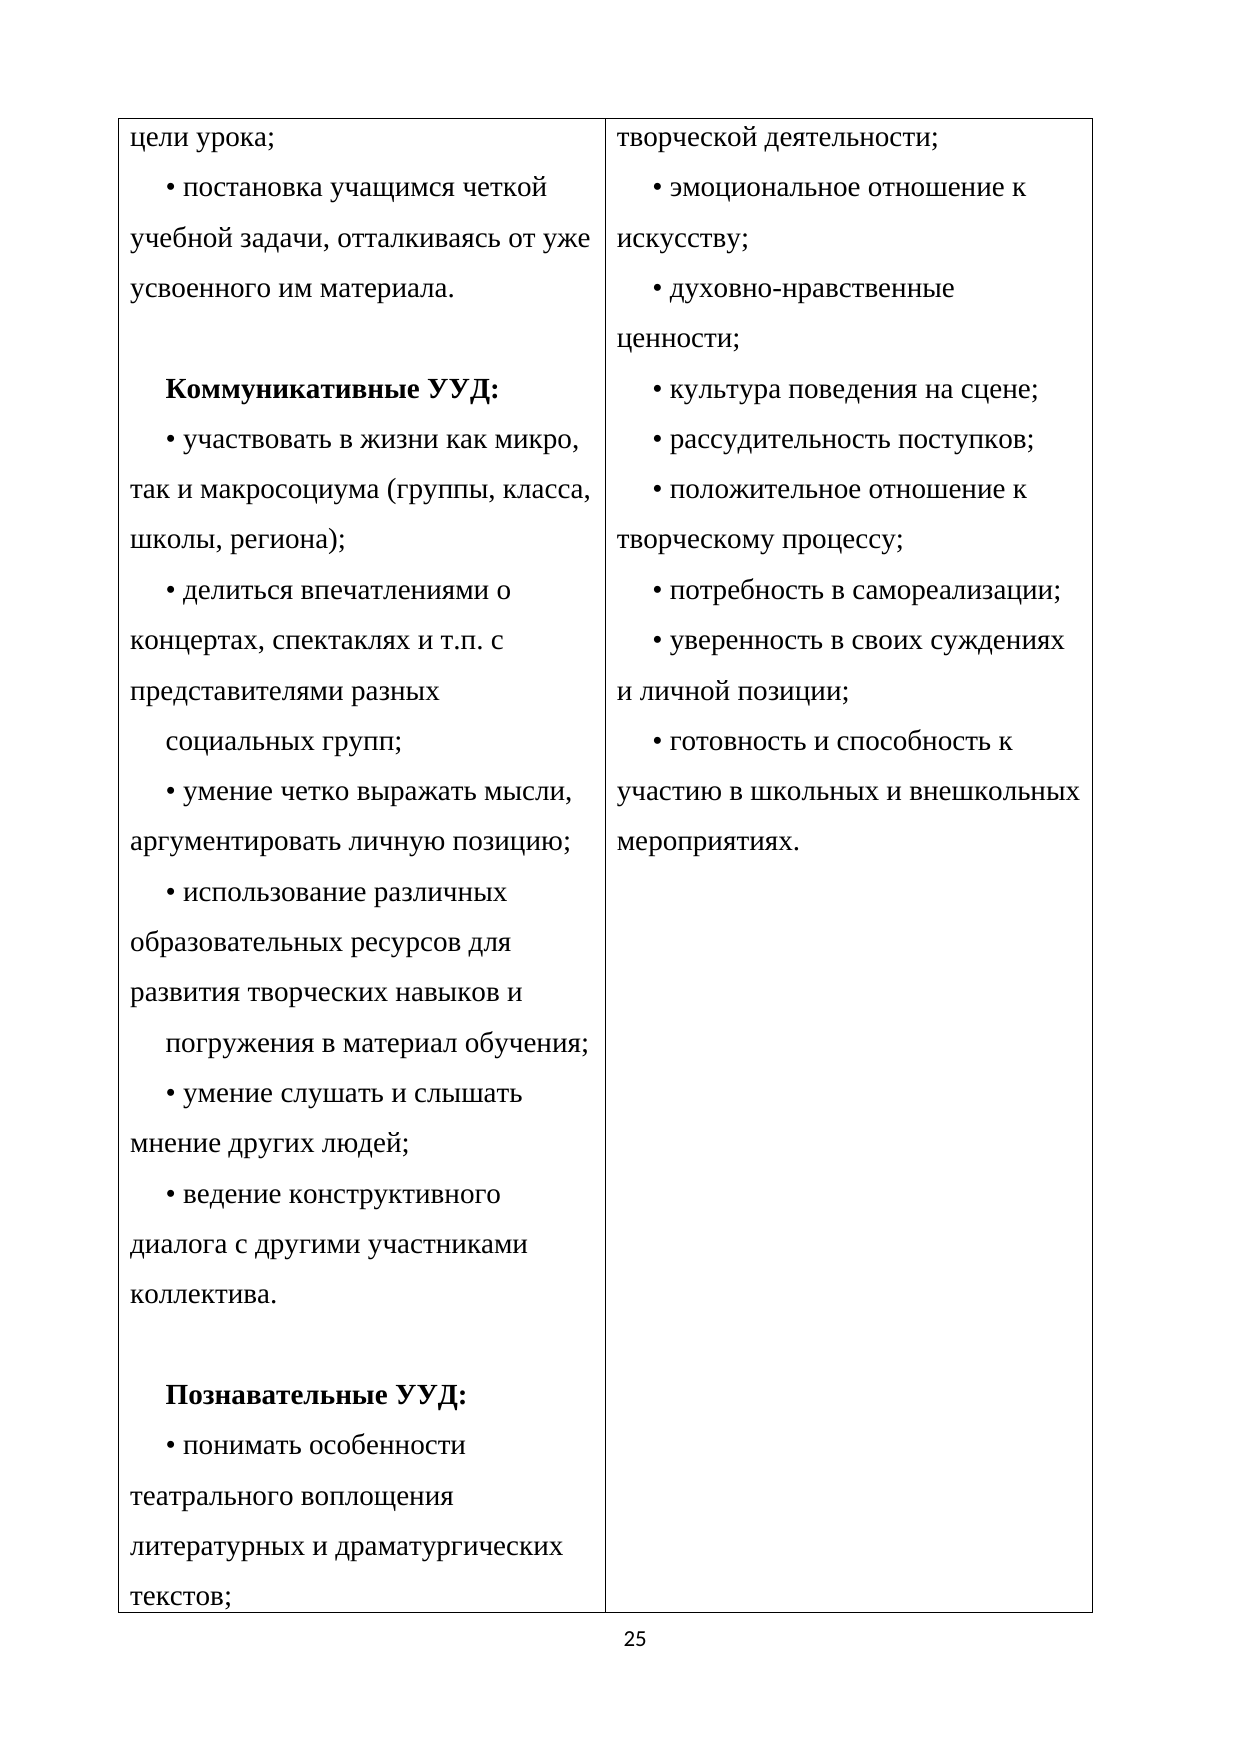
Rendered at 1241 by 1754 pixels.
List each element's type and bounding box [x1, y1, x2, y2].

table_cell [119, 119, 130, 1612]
table_cell [606, 119, 1092, 1612]
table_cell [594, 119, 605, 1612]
